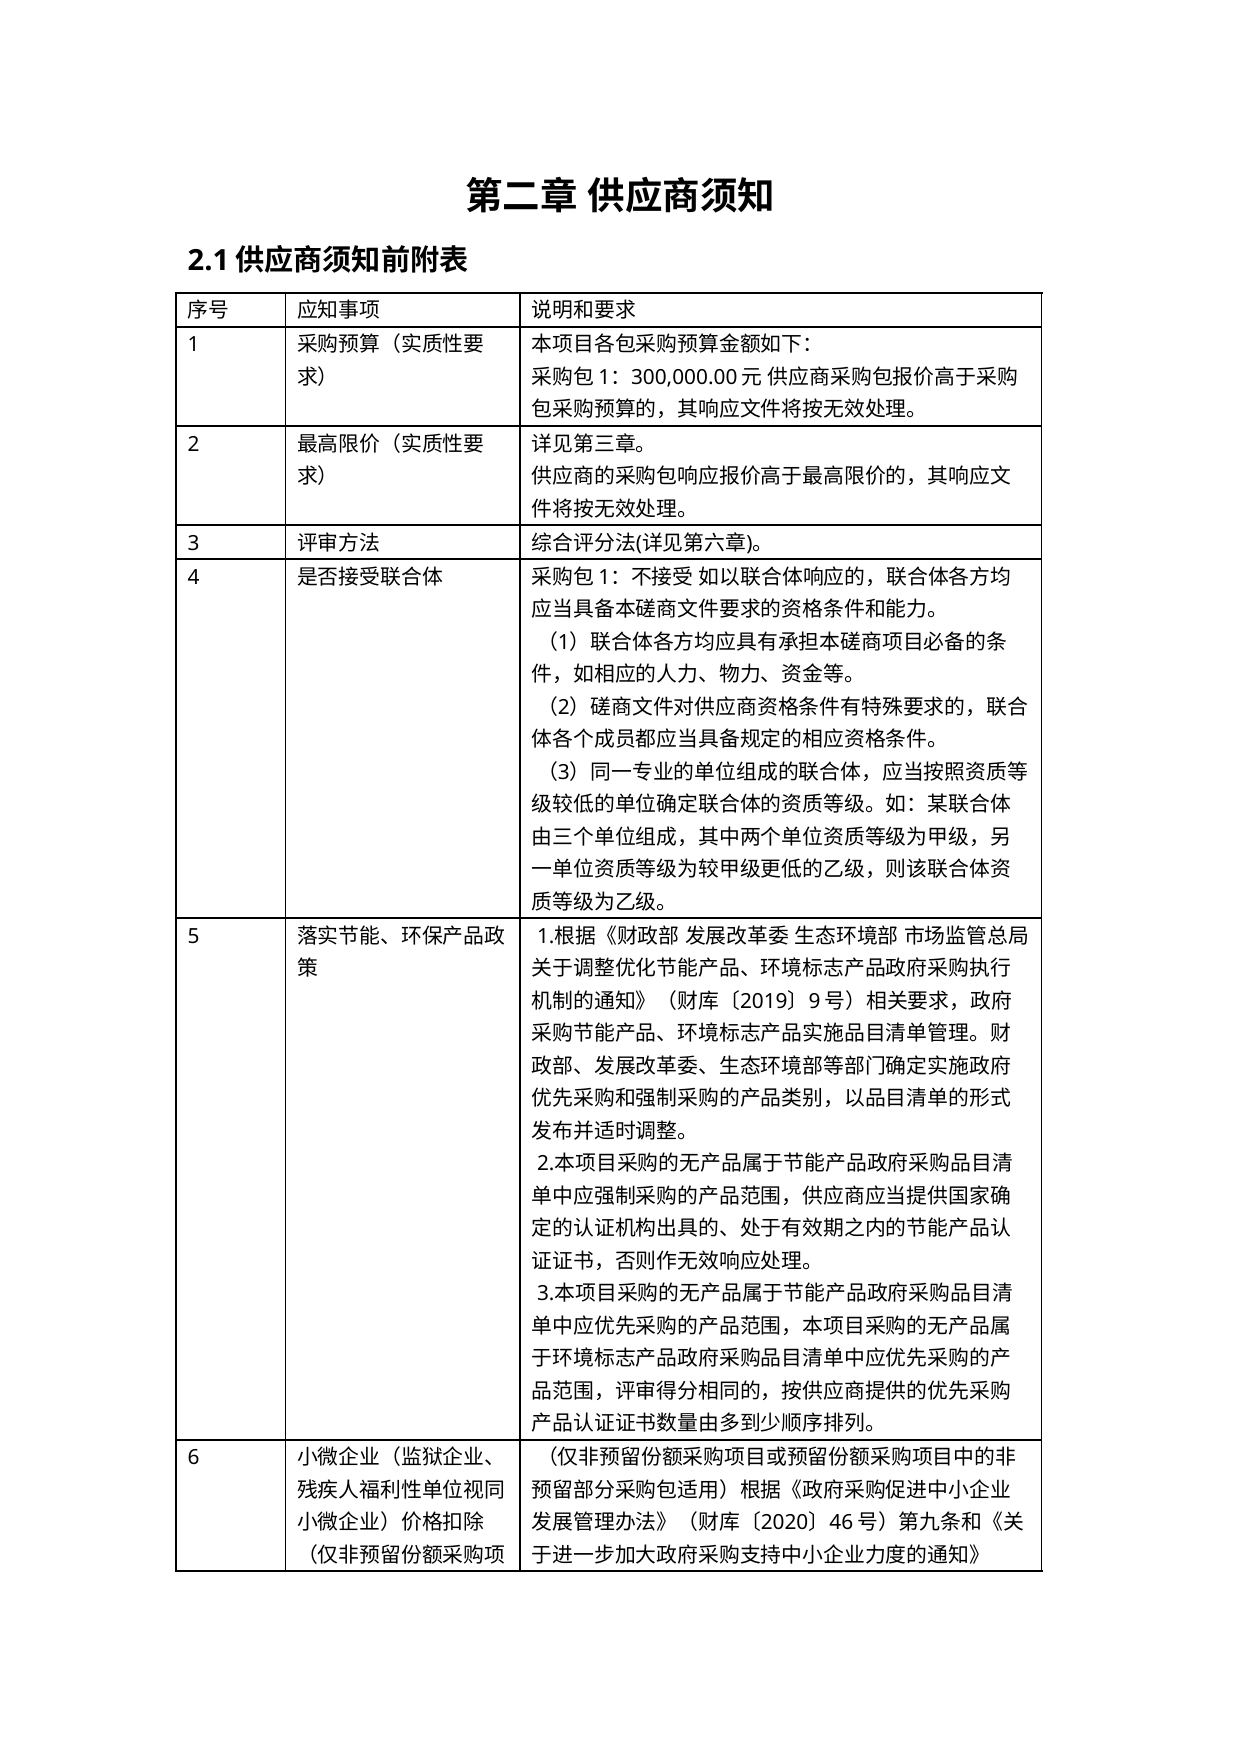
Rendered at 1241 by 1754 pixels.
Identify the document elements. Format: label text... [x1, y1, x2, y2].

table_cell 4 [177, 560, 285, 917]
table_cell 最高限价（实质性要求） [286, 427, 519, 524]
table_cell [521, 1441, 1041, 1570]
table_header 应知事项 [286, 294, 519, 326]
text 第二章 供应商须知 [187, 162, 1053, 227]
table_cell 6 [177, 1441, 285, 1570]
table_cell 1 [177, 328, 285, 425]
table_cell 是否接受联合体 [286, 560, 519, 917]
table_cell 本项目各包采购预算金额如下： 采购包1：300,000.00元 供应商采购包报价高于采购包采购预算的，其响应文件将按无效处理。 [521, 328, 1041, 425]
table_cell 详见第三章。 供应商的采购包响应报价高于最高限价的，其响应文件将按无效处理。 [521, 427, 1041, 524]
table_cell 综合评分法(详见第六章)。 [521, 526, 1041, 558]
table_cell 2 [177, 427, 285, 524]
table_cell 评审方法 [286, 526, 519, 558]
table_cell 落实节能、环保产品政策 [286, 919, 519, 1439]
table_header 序号 [177, 294, 285, 326]
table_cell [286, 1441, 519, 1570]
table_cell 3 [177, 526, 285, 558]
table_cell 采购预算（实质性要求） [286, 328, 519, 425]
table_cell 采购包1：不接受 如以联合体响应的，联合体各方均应当具备本磋商文件要求的资格条件和能力。 （1）联合体各方均应具有承担本磋商项目必备的条件，如相应的人力、物力、资金等。 （2）磋商文件对供应商资格条件有特殊要求的，联合体各个成员都应当具备规定的相应资格条件。 （3）同一专业的单位组成的联合体，应当按照资质等级较低的单位确定联合体的资质等级。如：某联合体由三个单位组成，其中两个单位资质等级为甲级，另一单位资质等级为较甲级更低的乙级，则该联合体资质等级为乙级。 [521, 560, 1041, 917]
table_cell 5 [177, 919, 285, 1439]
table_cell 1.根据《财政部 发展改革委 生态环境部 市场监管总局关于调整优化节能产品、环境标志产品政府采购执行机制的通知》（财库〔2019〕9号）相关要求，政府采购节能产品、环境标志产品实施品目清单管理。财政部、发展改革委、生态环境部等部门确定实施政府优先采购和强制采购的产品类别，以品目清单的形式发布并适时调整。 2.本项目采购的无产品属于节能产品政府采购品目清单中应强制采购的产品范围，供应商应当提供国家确定的认证机构出具的、处于有效期之内的节能产品认证证书，否则作无效响应处理。 3.本项目采购的无产品属于节能产品政府采购品目清单中应优先采购的产品范围，本项目采购的无产品属于环境标志产品政府采购品目清单中应优先采购的产品范围，评审得分相同的，按供应商提供的优先采购产品认证证书数量由多到少顺序排列。 [521, 919, 1041, 1439]
table_header 说明和要求 [521, 294, 1041, 326]
text 2.1供应商须知前附表 [187, 227, 1053, 292]
